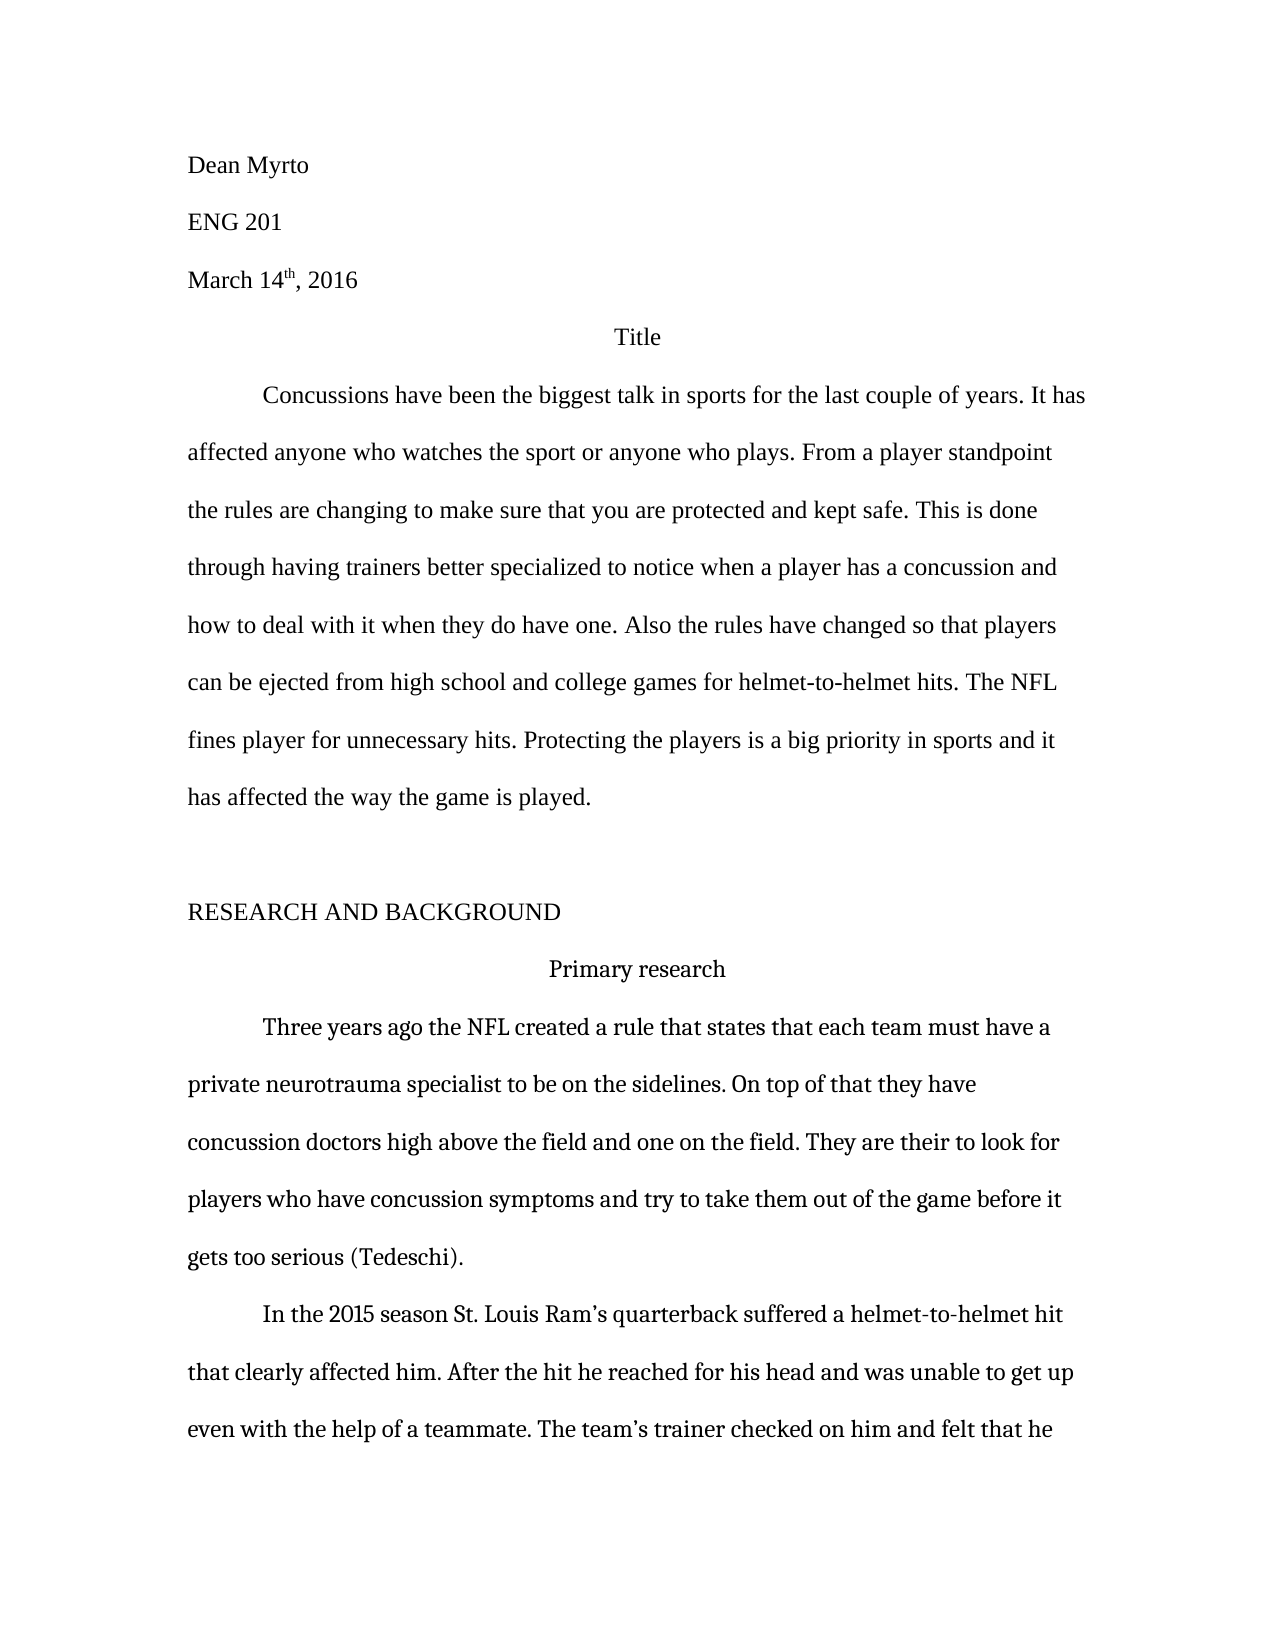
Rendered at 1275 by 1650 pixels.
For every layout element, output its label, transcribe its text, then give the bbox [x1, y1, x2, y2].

text Three years ago the NFL created a rule that states that each team must have a private neurotrauma specialist to be on the sidelines. On top of that they have concussion doctors high above the field and one on the field. They are their to look for players who have concussion symptoms and try to take them out of the game before it gets too serious (Tedeschi). [187, 1012, 1087, 1271]
text Primary research [187, 955, 1087, 984]
text ENG 201 [187, 207, 1087, 236]
text RESEARCH AND BACKGROUND [187, 897, 1087, 926]
text Title [187, 322, 1087, 351]
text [187, 1300, 1087, 1444]
text Concussions have been the biggest talk in sports for the last couple of years. It has affected anyone who watches the sport or anyone who plays. From a player standpoint the rules are changing to make sure that you are protected and kept safe. This is done through having trainers better specialized to notice when a player has a concussion and how to deal with it when they do have one. Also the rules have changed so that players can be ejected from high school and college games for helmet-to-helmet hits. The NFL fines player for unnecessary hits. Protecting the players is a big priority in sports and it has affected the way the game is played. [187, 380, 1087, 811]
text Dean Myrto [187, 150, 1087, 179]
text March 14th, 2016 [187, 265, 1087, 294]
